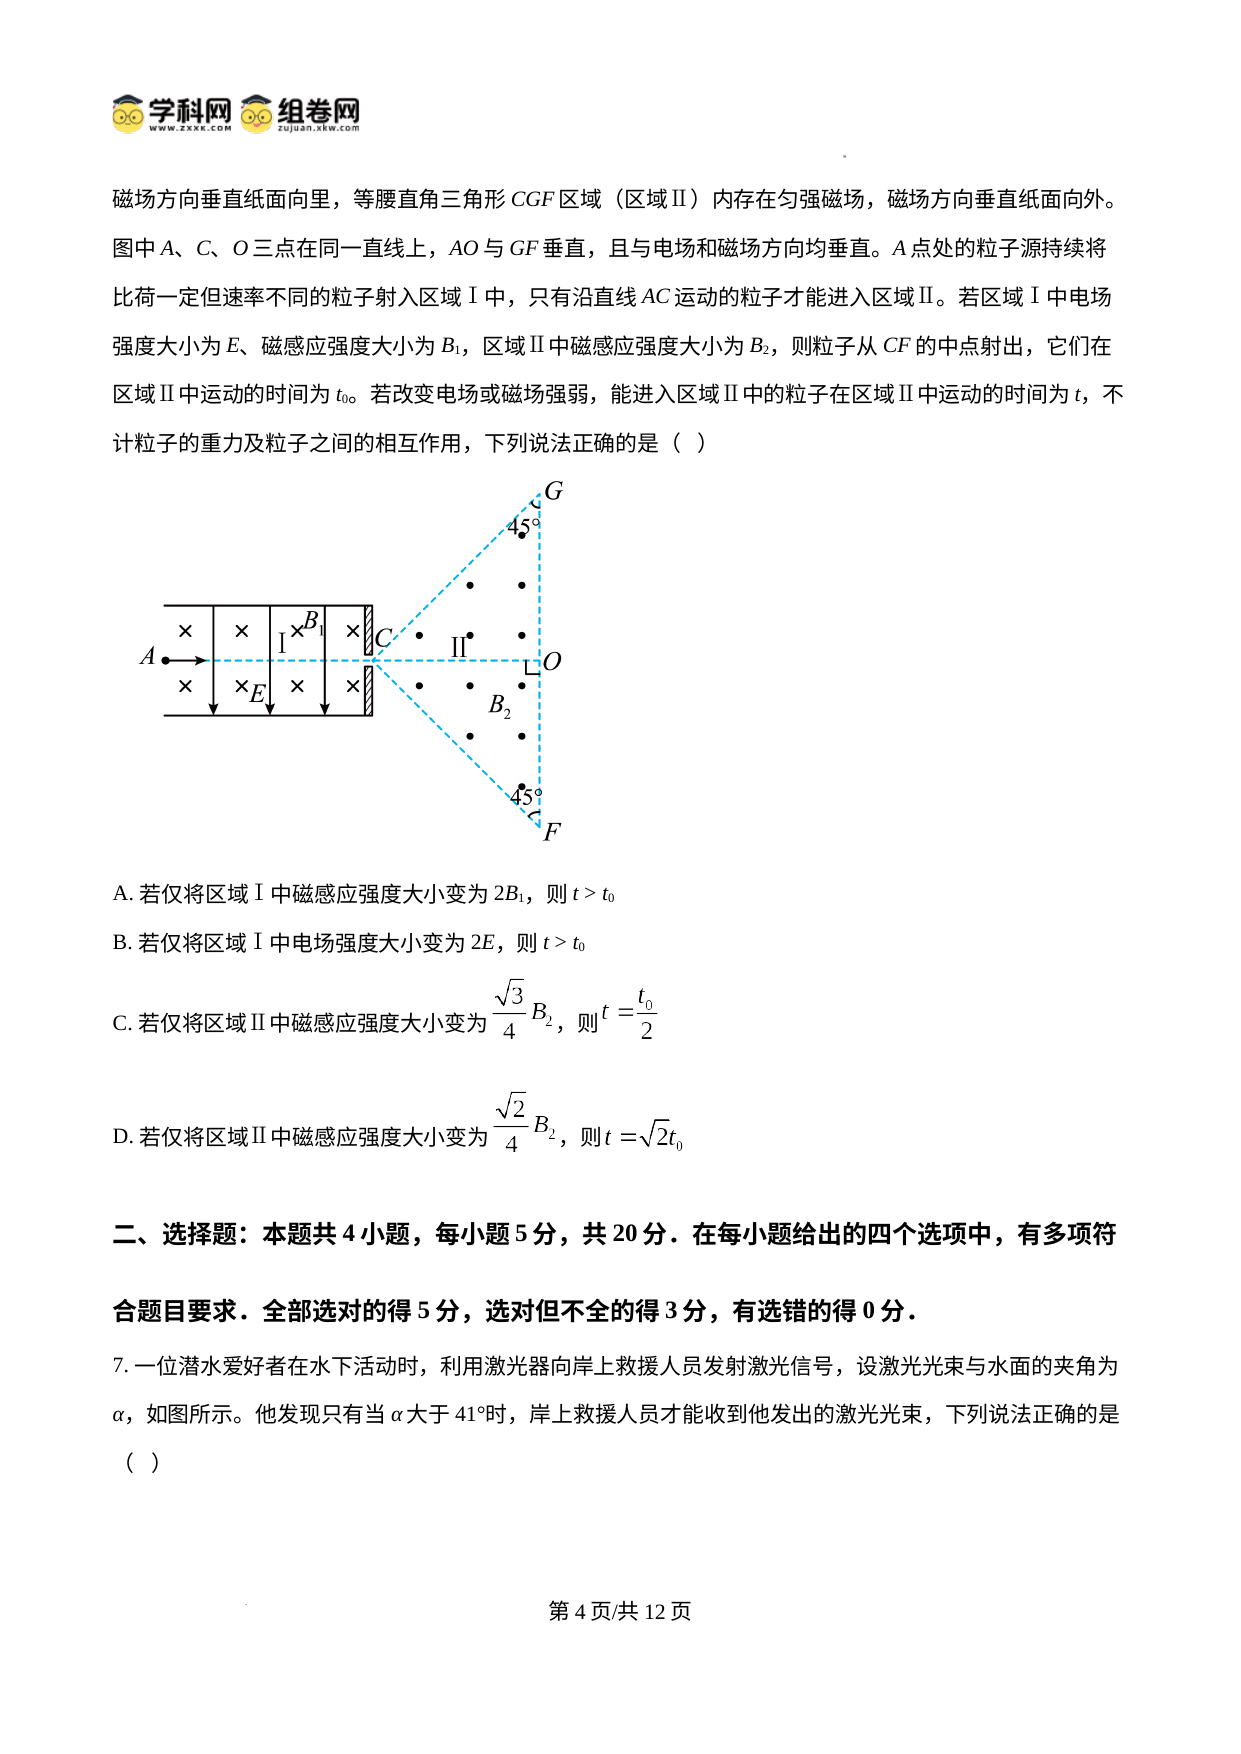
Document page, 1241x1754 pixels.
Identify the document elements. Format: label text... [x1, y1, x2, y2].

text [112, 182, 1128, 458]
text C. 若仅将区域Ⅱ中磁感应强度大小变为，则 [112, 973, 1128, 1071]
picture [112, 90, 231, 138]
text 二、选择题：本题共4小题，每小题5分，共20分．在每小题给出的四个选项中，有多项符合题目要求．全部选对的得5分，选对但不全的得3分，有选错的得0分． [112, 1200, 1128, 1342]
picture [240, 90, 360, 138]
picture [131, 474, 568, 846]
text 7. 一位潜水爱好者在水下活动时，利用激光器向岸上救援人员发射激光信号，设激光光束与水面的夹角为α，如图所示。他发现只有当α大于41°时，岸上救援人员才能收到他发出的激光光束，下列说法正确的是（ ） [112, 1348, 1128, 1478]
text B. 若仅将区域Ⅰ中电场强度大小变为2E，则t > t0 [112, 925, 1128, 958]
text A. 若仅将区域Ⅰ中磁感应强度大小变为2B1，则t > t0 [112, 877, 1128, 909]
text D. 若仅将区域Ⅱ中磁感应强度大小变为，则 [112, 1087, 1128, 1184]
